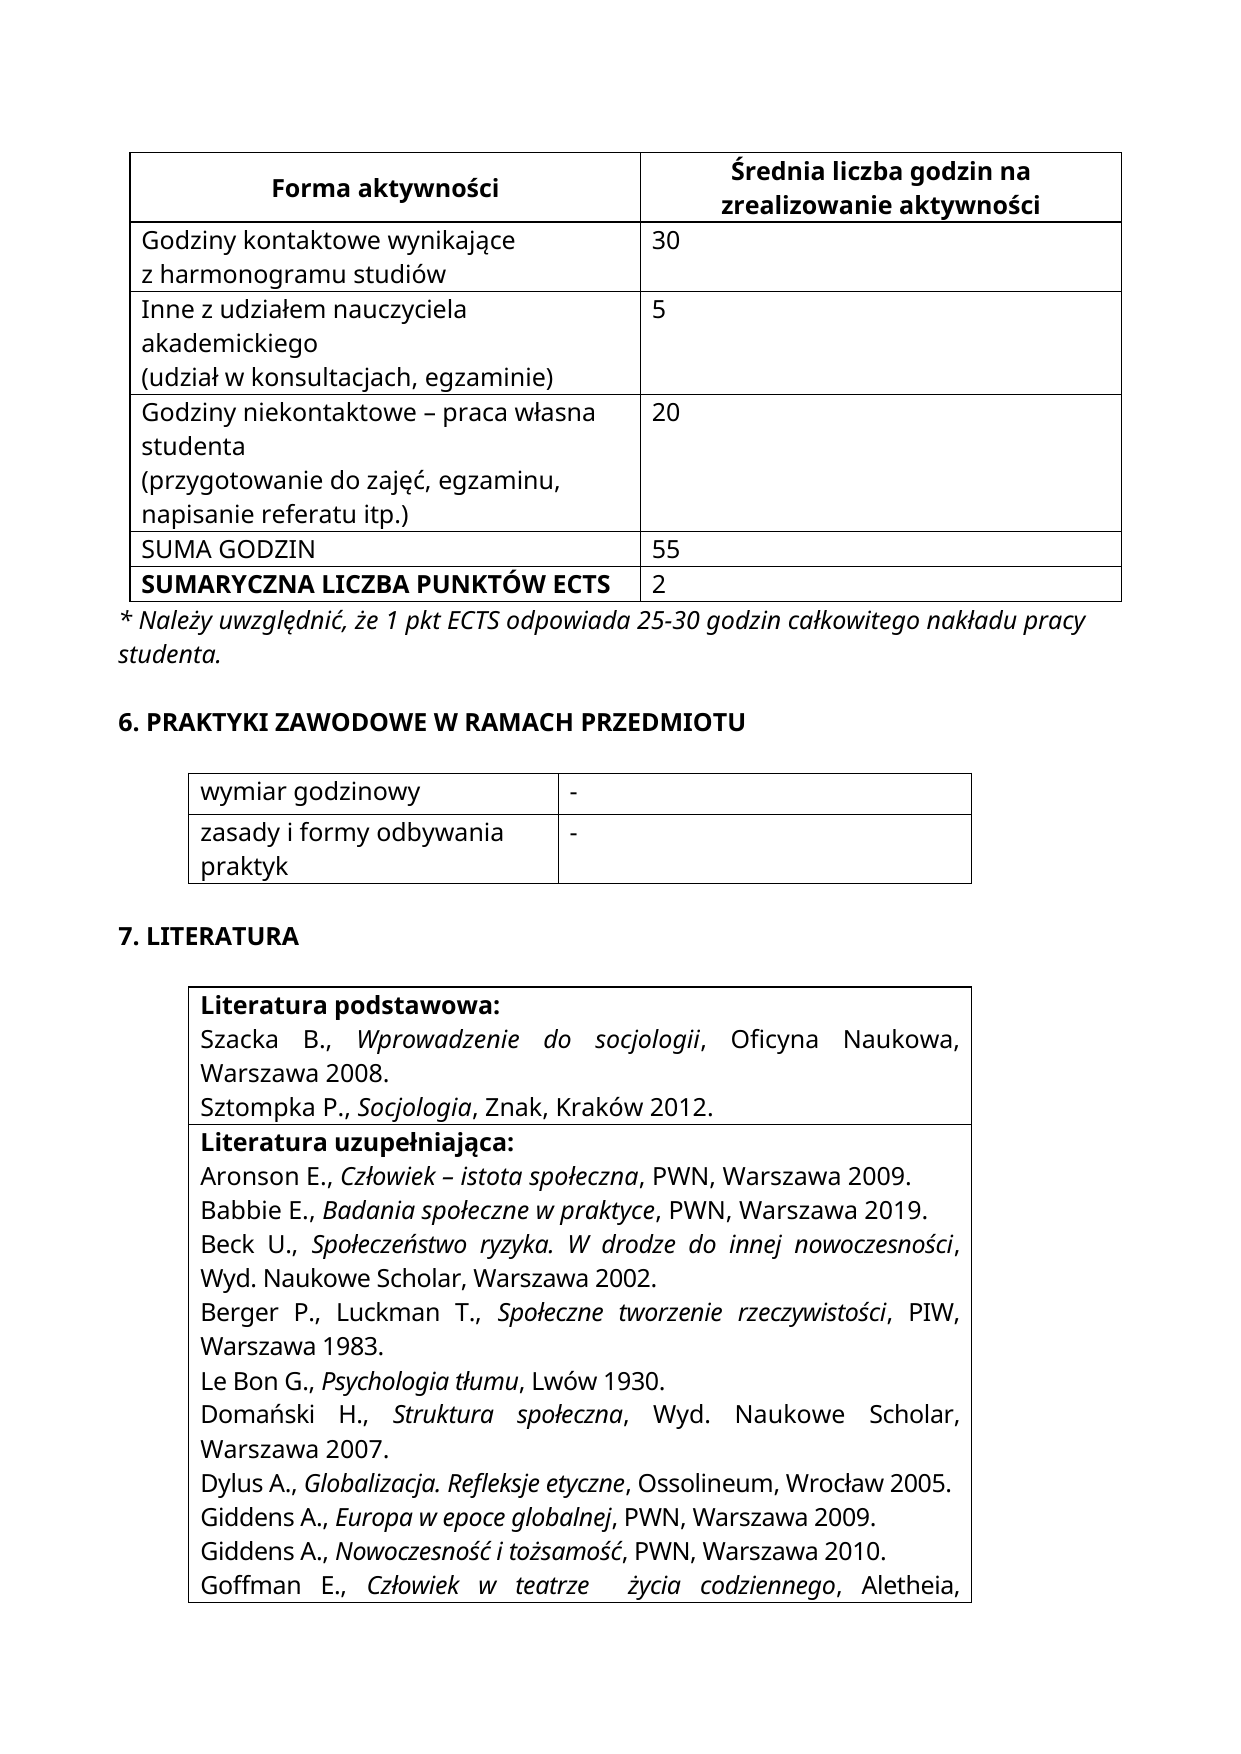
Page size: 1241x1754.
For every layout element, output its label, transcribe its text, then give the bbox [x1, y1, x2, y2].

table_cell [189, 1125, 971, 1602]
text * Należy uwzględnić, że 1 pkt ECTS odpowiada 25-30 godzin całkowitego nakładu pracy studenta. [118, 602, 1122, 670]
table_cell SUMARYCZNA LICZBA PUNKTÓW ECTS [131, 567, 640, 601]
table_cell Godziny kontaktowe wynikające z harmonogramu studiów [131, 223, 640, 291]
table_header - [559, 774, 971, 814]
text 6. PRAKTYKI ZAWODOWE W RAMACH PRZEDMIOTU [118, 704, 1122, 738]
table_cell SUMA GODZIN [131, 532, 640, 566]
table_cell 55 [641, 532, 1121, 566]
table_cell 2 [641, 567, 1121, 601]
table_cell - [559, 815, 971, 883]
table_header Forma aktywności [131, 153, 640, 221]
table_cell 20 [641, 395, 1121, 531]
table_cell 5 [641, 292, 1121, 394]
table_cell Godziny niekontaktowe – praca własna studenta (przygotowanie do zajęć, egzaminu, napisanie referatu itp.) [131, 395, 640, 531]
table_cell Inne z udziałem nauczyciela akademickiego (udział w konsultacjach, egzaminie) [131, 292, 640, 394]
table_header Średnia liczba godzin na zrealizowanie aktywności [641, 153, 1121, 221]
table_cell zasady i formy odbywania praktyk [189, 815, 558, 883]
table_header Literatura podstawowa: Szacka B., Wprowadzenie do socjologii, Oficyna Naukowa, Warszawa 2008. Sztompka P., Socjologia, Znak, Kraków 2012. [189, 988, 971, 1124]
table_header wymiar godzinowy [189, 774, 558, 814]
table_cell 30 [641, 223, 1121, 291]
text 7. LITERATURA [118, 918, 1122, 952]
